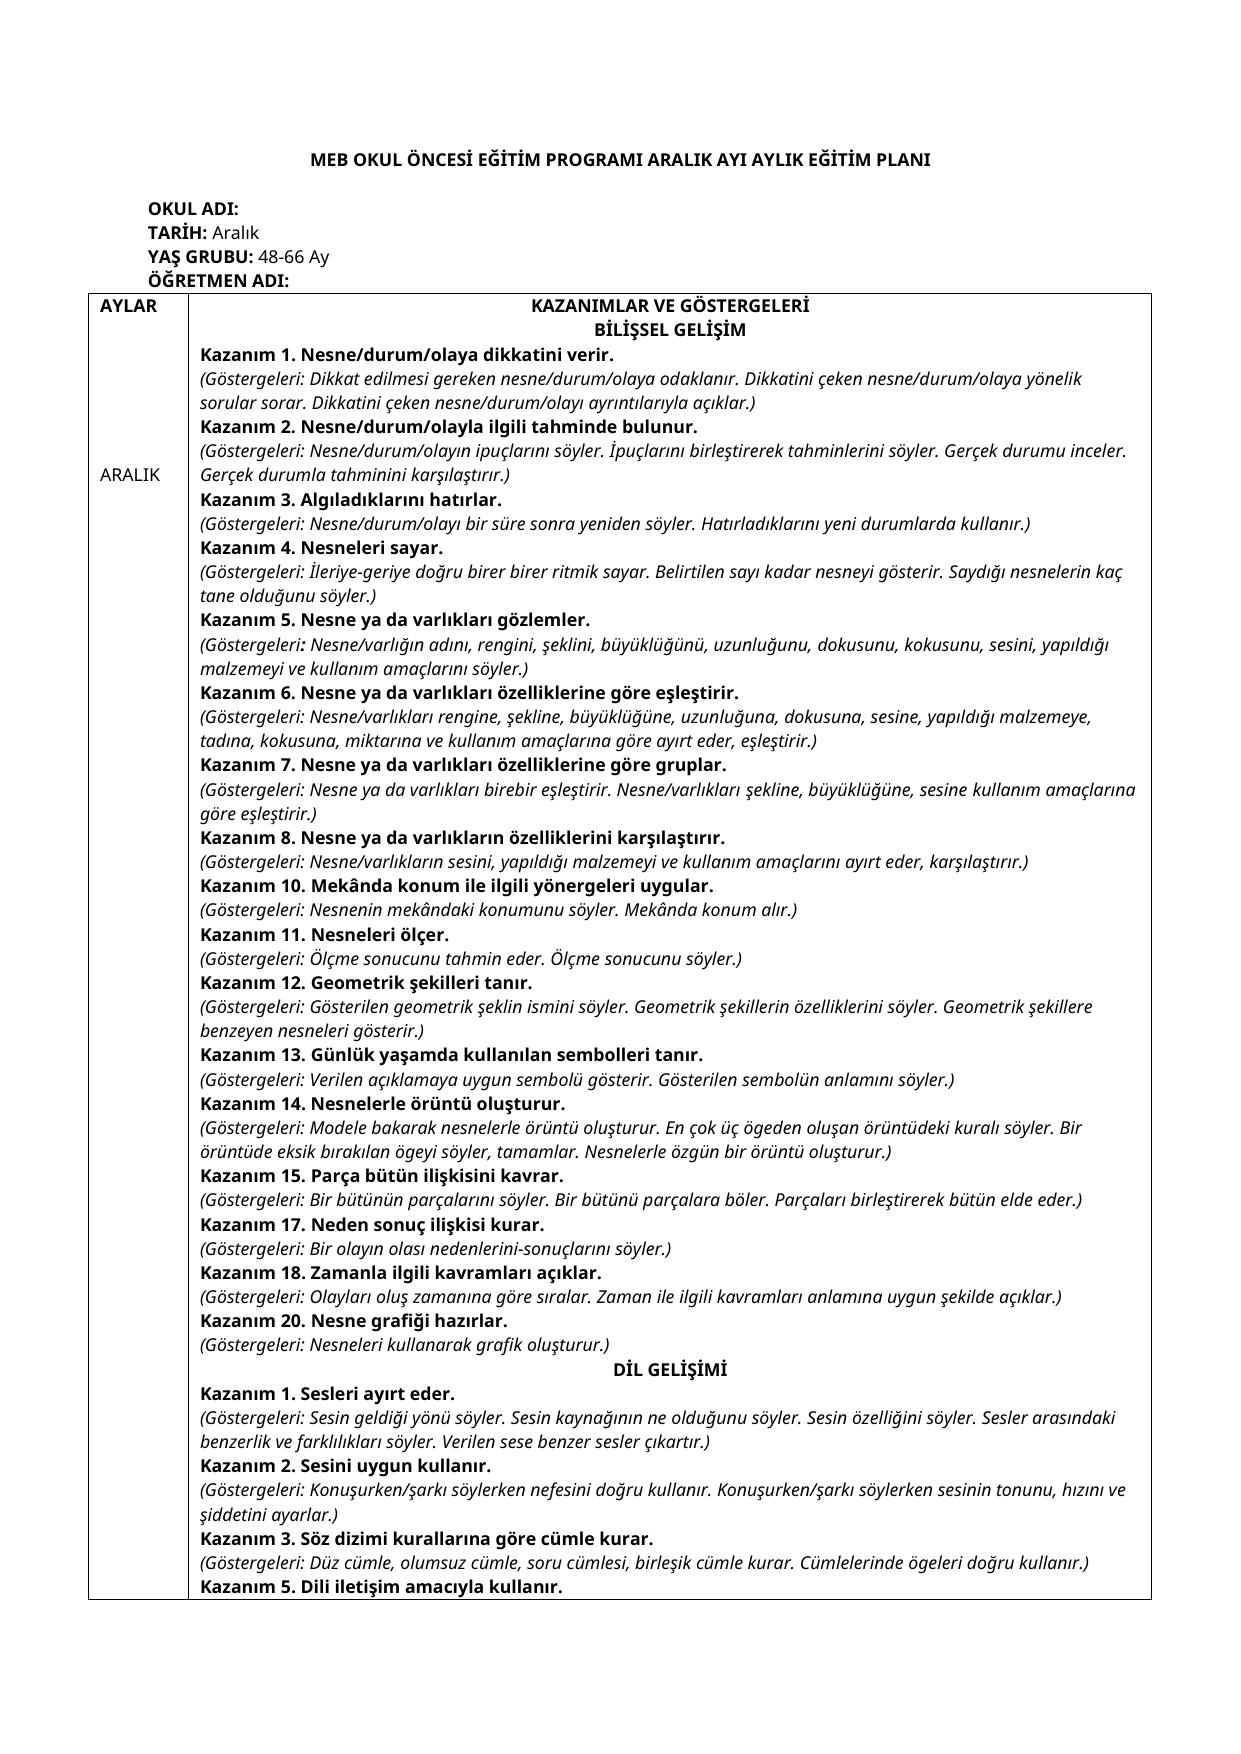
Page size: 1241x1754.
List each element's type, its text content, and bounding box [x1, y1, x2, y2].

text YAŞ GRUBU: 48-66 Ay [148, 244, 1093, 268]
table_header AYLAR ARALIK [89, 294, 188, 1599]
text MEB OKUL ÖNCESİ EĞİTİM PROGRAMI ARALIK AYI AYLIK EĞİTİM PLANI [148, 148, 1093, 172]
text ÖĞRETMEN ADI: [148, 268, 1093, 293]
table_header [189, 294, 1151, 1599]
text OKUL ADI: [148, 196, 1093, 220]
text TARİH: Aralık [148, 220, 1093, 244]
